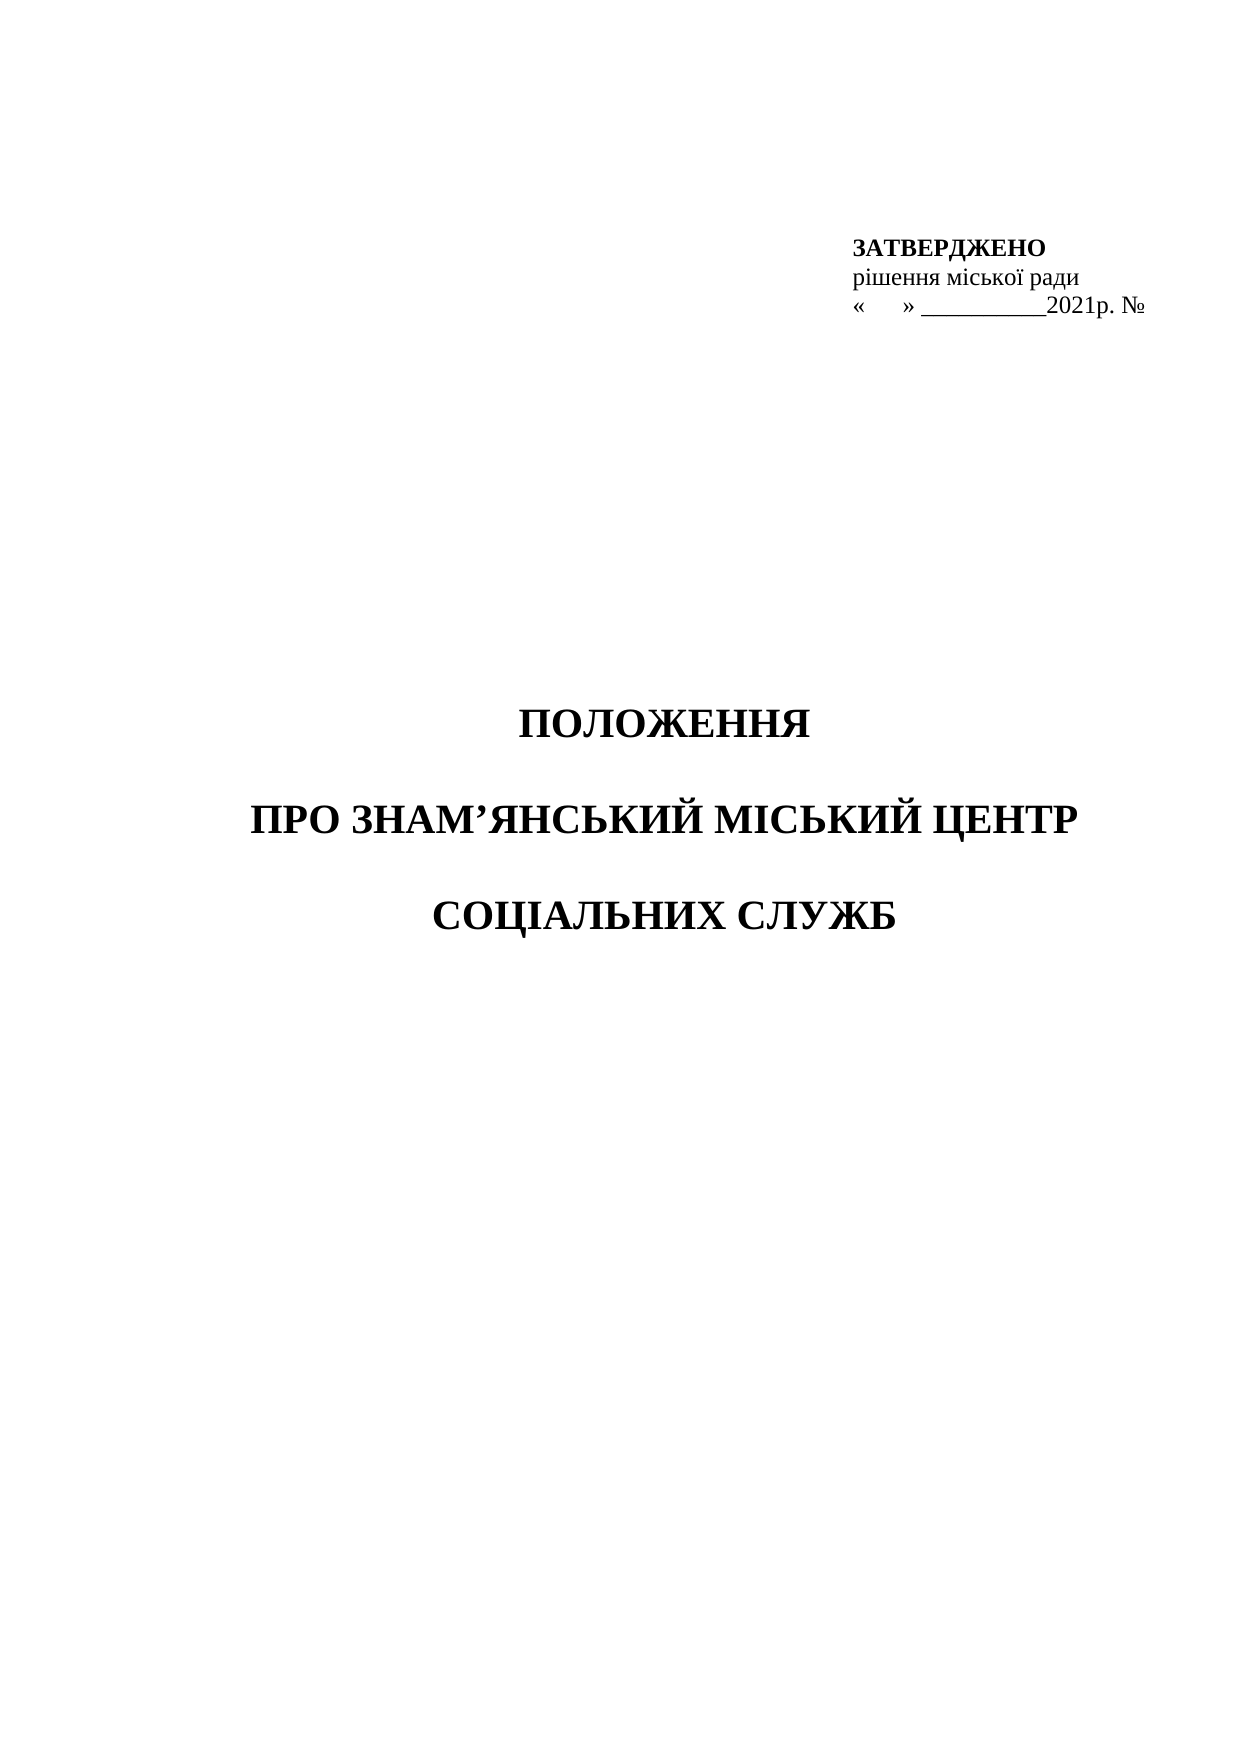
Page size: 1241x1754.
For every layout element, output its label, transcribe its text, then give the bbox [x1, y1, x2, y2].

text рішення міської ради [177, 262, 1152, 291]
text ПРО ЗНАМ’ЯНСЬКИЙ МІСЬКИЙ ЦЕНТР [177, 795, 1152, 843]
text ПОЛОЖЕННЯ [177, 699, 1152, 747]
text ЗАТВЕРДЖЕНО [177, 233, 1152, 262]
text СОЦІАЛЬНИХ СЛУЖБ [177, 891, 1152, 938]
text « » __________2021р. № [177, 291, 1152, 319]
